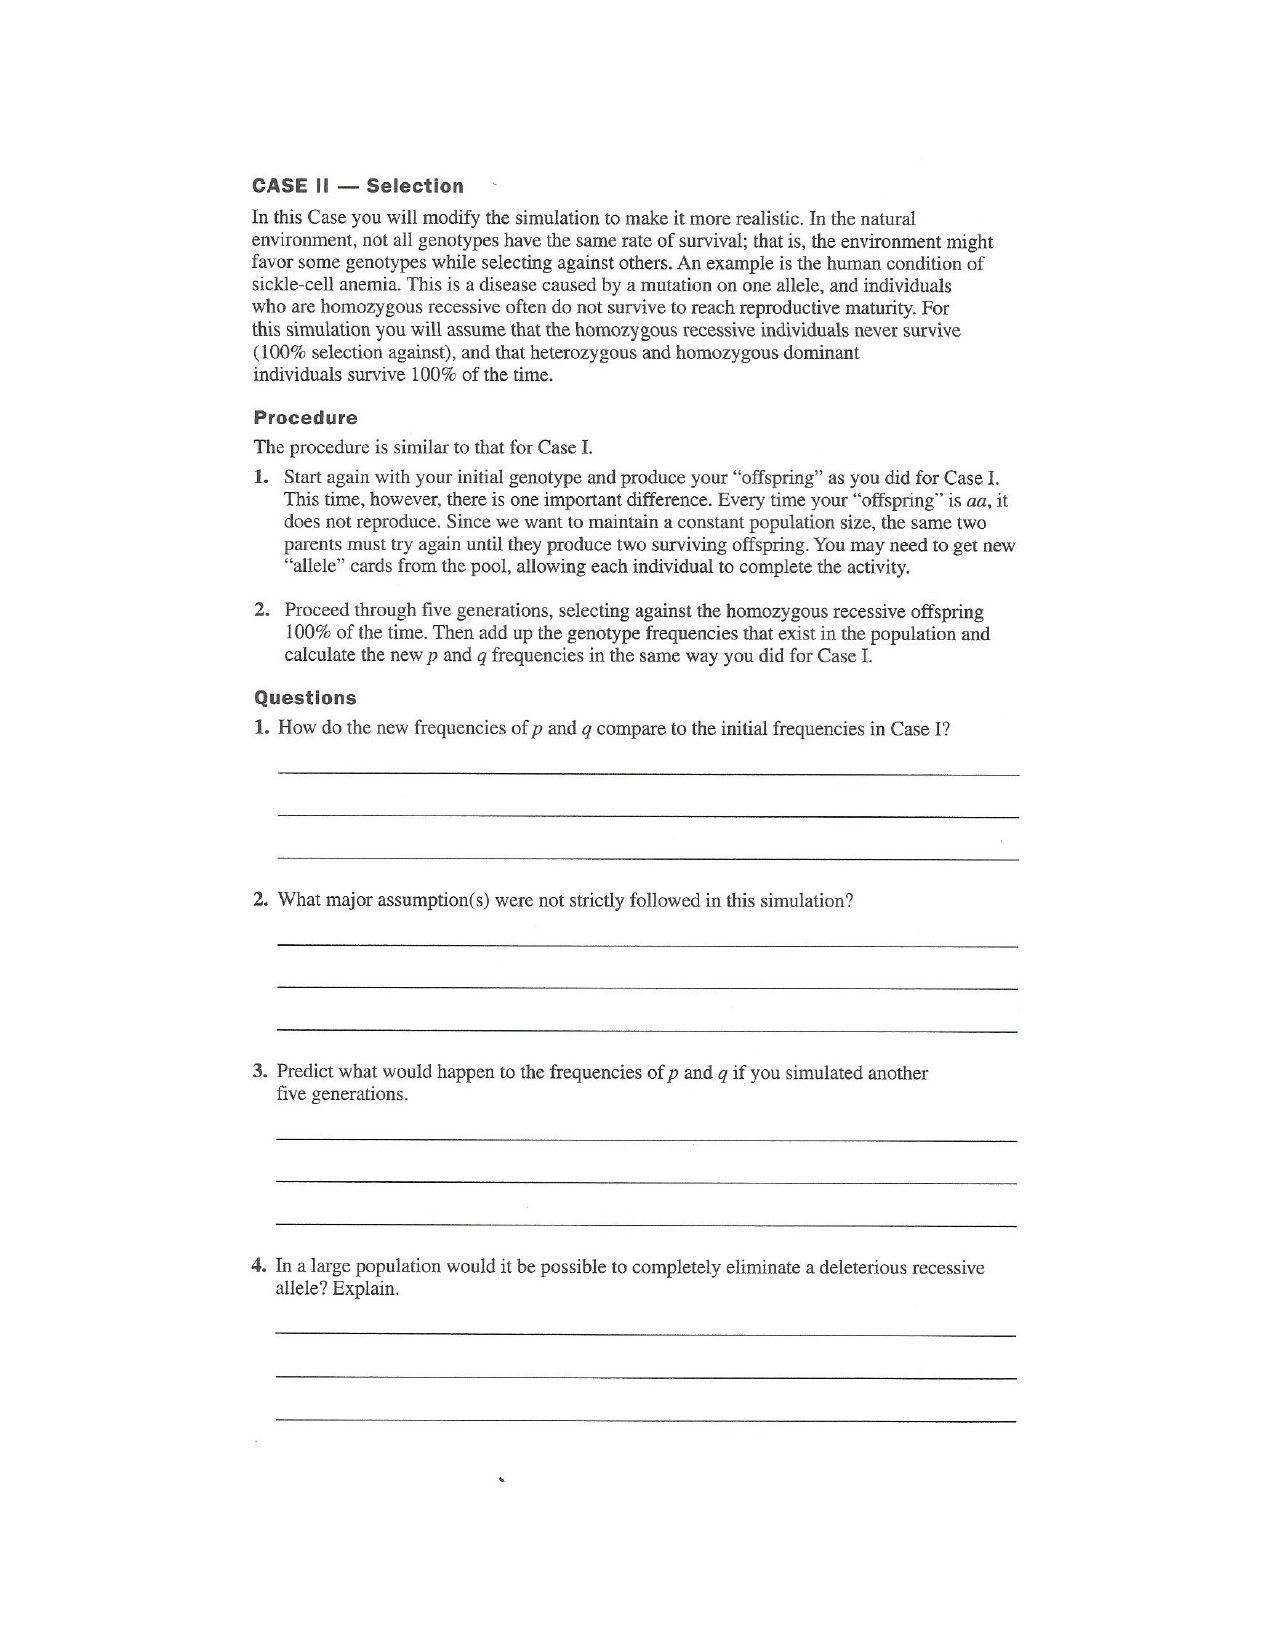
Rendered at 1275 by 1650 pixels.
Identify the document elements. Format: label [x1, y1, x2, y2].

picture [187, 150, 1063, 1501]
